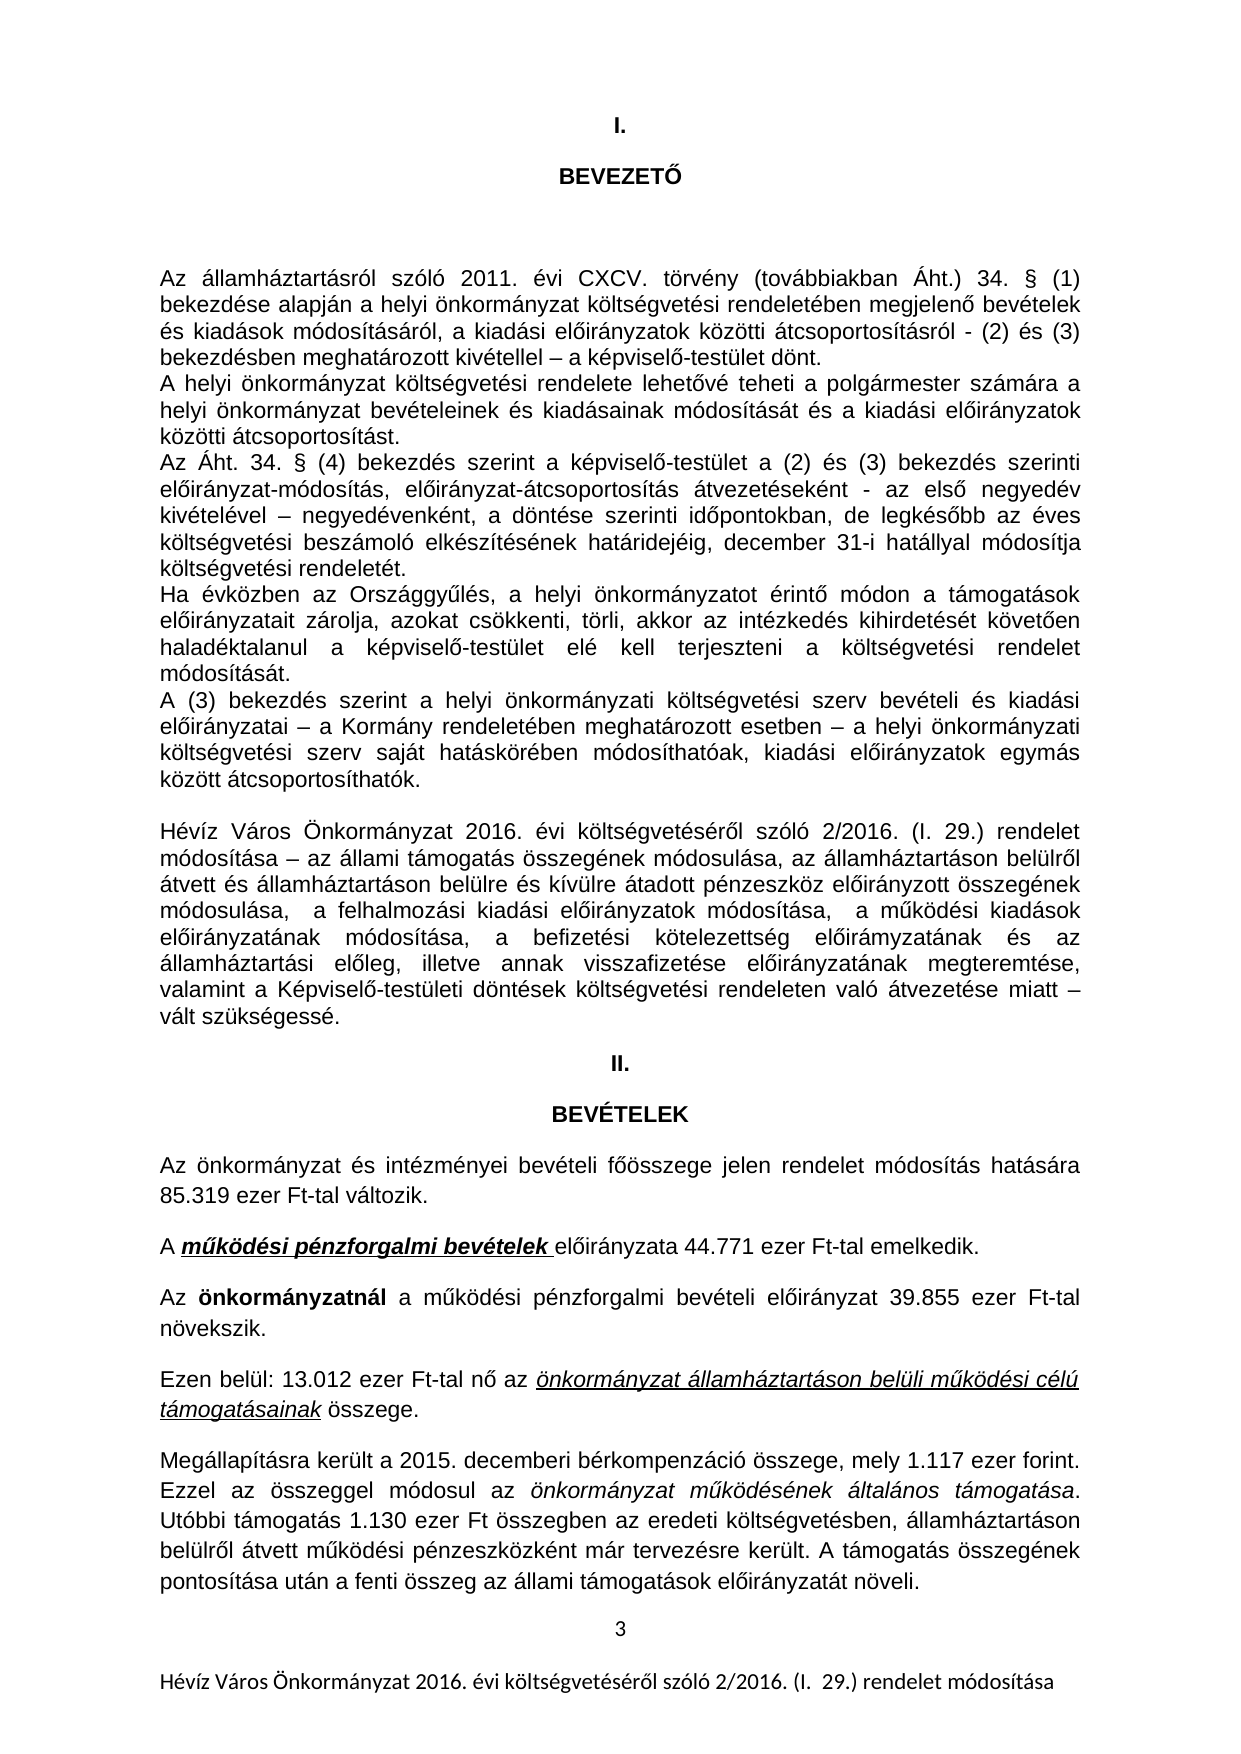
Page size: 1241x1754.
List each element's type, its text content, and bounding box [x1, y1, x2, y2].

text Az államháztartásról szóló 2011. évi CXCV. törvény (továbbiakban Áht.) 34. § (1) bekezdése alapján a helyi önkormányzat költségvetési rendeletében megjelenő bevételek és kiadások módosításáról, a kiadási előirányzatok közötti átcsoportosításról - (2) és (3) bekezdésben meghatározott kivétellel – a képviselő-testület dönt. [159, 265, 1081, 370]
text A működési pénzforgalmi bevételek előirányzata 44.771 ezer Ft-tal emelkedik. [159, 1233, 1081, 1260]
text BEVÉTELEK [159, 1101, 1081, 1127]
text A (3) bekezdés szerint a helyi önkormányzati költségvetési szerv bevételi és kiadási előirányzatai – a Kormány rendeletében meghatározott esetben – a helyi önkormányzati költségvetési szerv saját hatáskörében módosíthatóak, kiadási előirányzatok egymás között átcsoportosíthatók. [159, 687, 1081, 792]
text I. [159, 112, 1081, 138]
text A helyi önkormányzat költségvetési rendelete lehetővé teheti a polgármester számára a helyi önkormányzat bevételeinek és kiadásainak módosítását és a kiadási előirányzatok közötti átcsoportosítást. [159, 370, 1081, 449]
text Az önkormányzat és intézményei bevételi főösszege jelen rendelet módosítás hatására 85.319 ezer Ft-tal változik. [159, 1152, 1081, 1209]
text BEVEZETŐ [159, 163, 1081, 189]
text II. [159, 1050, 1081, 1076]
text Az Áht. 34. § (4) bekezdés szerint a képviselő-testület a (2) és (3) bekezdés szerinti előirányzat-módosítás, előirányzat-átcsoportosítás átvezetéseként - az első negyedév kivételével – negyedévenként, a döntése szerinti időpontokban, de legkésőbb az éves költségvetési beszámoló elkészítésének határidejéig, december 31-i hatállyal módosítja költségvetési rendeletét. [159, 449, 1081, 581]
text Ezen belül: 13.012 ezer Ft-tal nő az önkormányzat államháztartáson belüli működési célú támogatásainak összege. [159, 1366, 1081, 1422]
text Ha évközben az Országgyűlés, a helyi önkormányzatot érintő módon a támogatások előirányzatait zárolja, azokat csökkenti, törli, akkor az intézkedés kihirdetését követően haladéktalanul a képviselő-testület elé kell terjeszteni a költségvetési rendelet módosítását. [159, 581, 1081, 687]
text Hévíz Város Önkormányzat 2016. évi költségvetéséről szóló 2/2016. (I. 29.) rendelet módosítása – az állami támogatás összegének módosulása, az államháztartáson belülről átvett és államháztartáson belülre és kívülre átadott pénzeszköz előirányzott összegének módosulása, a felhalmozási kiadási előirányzatok módosítása, a működési kiadások előirányzatának módosítása, a befizetési kötelezettség előirámyzatának és az államháztartási előleg, illetve annak visszafizetése előirányzatának megteremtése, valamint a Képviselő-testületi döntések költségvetési rendeleten való átvezetése miatt – vált szükségessé. [159, 818, 1081, 1029]
text Megállapításra került a 2015. decemberi bérkompenzáció összege, mely 1.117 ezer forint. Ezzel az összeggel módosul az önkormányzat működésének általános támogatása. Utóbbi támogatás 1.130 ezer Ft összegben az eredeti költségvetésben, államháztartáson belülről átvett működési pénzeszközként már tervezésre került. A támogatás összegének pontosítása után a fenti összeg az állami támogatások előirányzatát növeli. [159, 1447, 1081, 1594]
text Az önkormányzatnál a működési pénzforgalmi bevételi előirányzat 39.855 ezer Ft-tal növekszik. [159, 1284, 1081, 1341]
